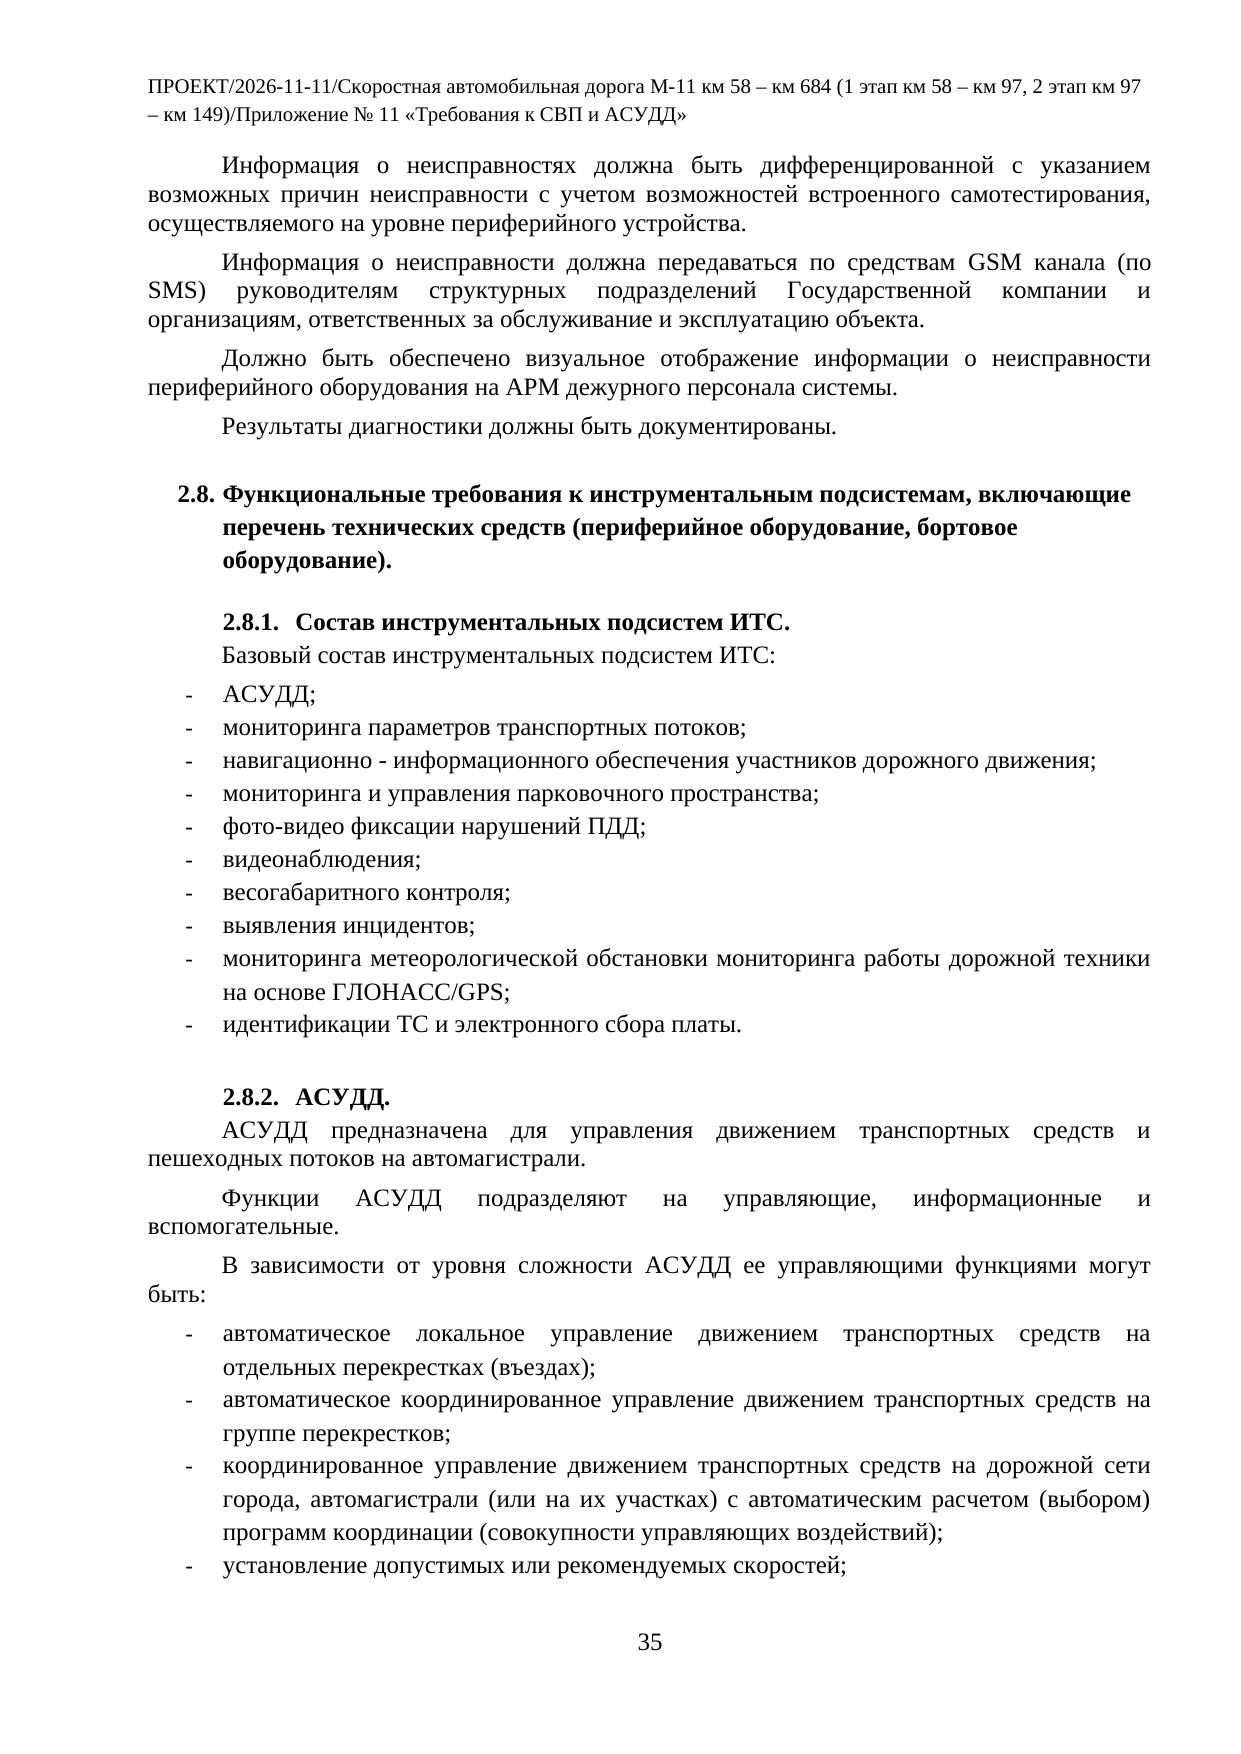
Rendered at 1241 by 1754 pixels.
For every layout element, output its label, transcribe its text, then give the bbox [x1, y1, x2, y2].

list видеонаблюдения; [185, 844, 1152, 873]
text Функции АСУДД подразделяют на управляющие, информационные и вспомогательные. [148, 1183, 1152, 1240]
list Функциональные требования к инструментальным подсистемам, включающие перечень технических средств (периферийное оборудование, бортовое оборудование). [177, 479, 1152, 574]
text Базовый состав инструментальных подсистем ИТС: [148, 640, 1152, 669]
text Результаты диагностики должны быть документированы. [148, 411, 1152, 440]
list АСУДД. [223, 1082, 1152, 1111]
text В зависимости от уровня сложности АСУДД ее управляющими функциями могут быть: [148, 1251, 1152, 1308]
list мониторинга параметров транспортных потоков; [185, 712, 1152, 741]
text АСУДД предназначена для управления движением транспортных средств и пешеходных потоков на автомагистрали. [148, 1115, 1152, 1172]
list весогабаритного контроля; [185, 877, 1152, 906]
list установление допустимых или рекомендуемых скоростей; [185, 1550, 1152, 1578]
list мониторинга и управления парковочного пространства; [185, 778, 1152, 807]
list АСУДД; [185, 679, 1152, 708]
list мониторинга метеорологической обстановки мониторинга работы дорожной техники на основе ГЛОНАСС/GPS; [185, 943, 1152, 1005]
list идентификации ТС и электронного сбора платы. [185, 1009, 1152, 1038]
list координированное управление движением транспортных средств на дорожной сети города, автомагистрали (или на их участках) с автоматическим расчетом (выбором) программ координации (совокупности управляющих воздействий); [185, 1451, 1152, 1545]
text Информация о неисправностях должна быть дифференцированной с указанием возможных причин неисправности с учетом возможностей встроенного самотестирования, осуществляемого на уровне периферийного устройства. [148, 150, 1152, 236]
text Информация о неисправности должна передаваться по средствам GSM канала (по SMS) руководителям структурных подразделений Государственной компании и организациям, ответственных за обслуживание и эксплуатацию объекта. [148, 247, 1152, 333]
list автоматическое координированное управление движением транспортных средств на группе перекрестков; [185, 1384, 1152, 1446]
list автоматическое локальное управление движением транспортных средств на отдельных перекрестках (въездах); [185, 1318, 1152, 1380]
text Должно быть обеспечено визуальное отображение информации о неисправности периферийного оборудования на АРМ дежурного персонала системы. [148, 343, 1152, 401]
list Состав инструментальных подсистем ИТС. [223, 607, 1152, 636]
list навигационно - информационного обеспечения участников дорожного движения; [185, 745, 1152, 774]
list выявления инцидентов; [185, 911, 1152, 939]
list фото-видео фиксации нарушений ПДД; [185, 811, 1152, 840]
